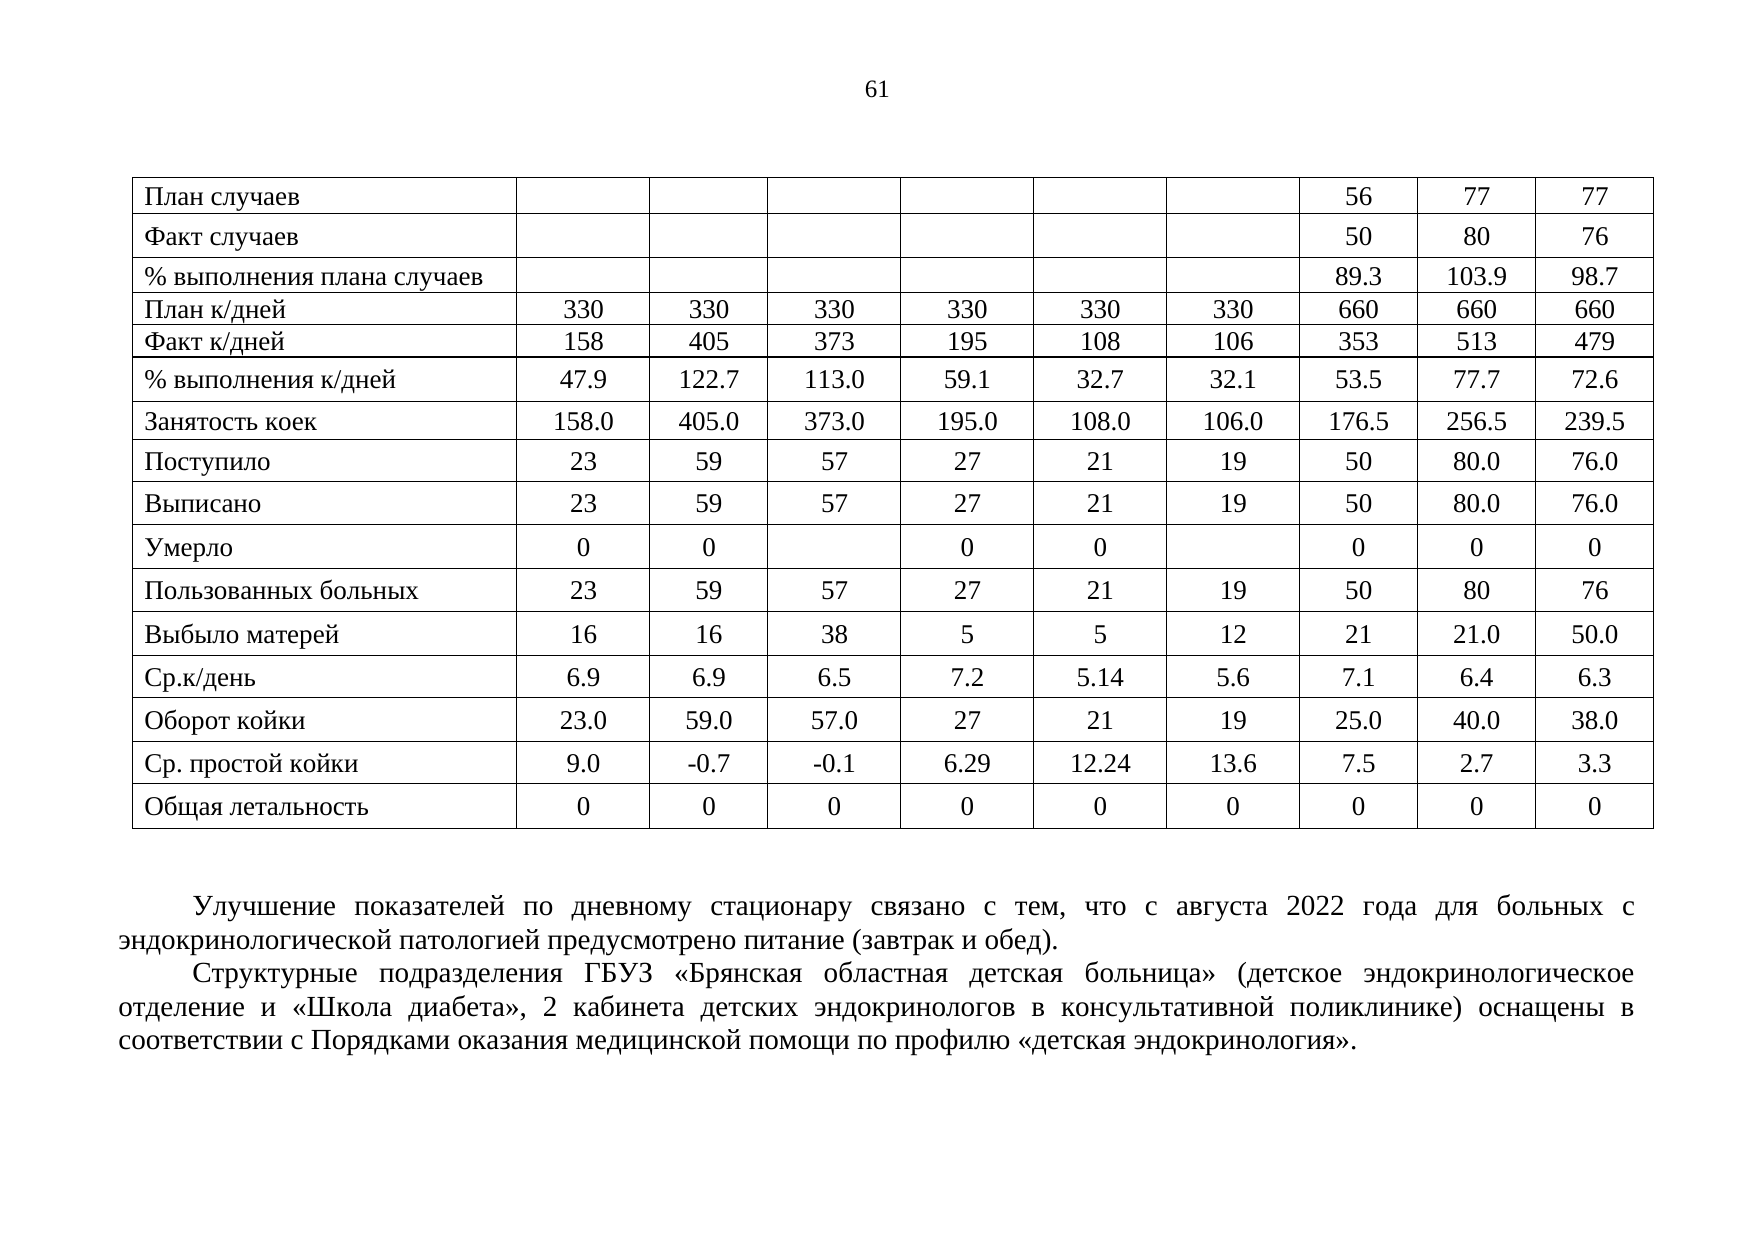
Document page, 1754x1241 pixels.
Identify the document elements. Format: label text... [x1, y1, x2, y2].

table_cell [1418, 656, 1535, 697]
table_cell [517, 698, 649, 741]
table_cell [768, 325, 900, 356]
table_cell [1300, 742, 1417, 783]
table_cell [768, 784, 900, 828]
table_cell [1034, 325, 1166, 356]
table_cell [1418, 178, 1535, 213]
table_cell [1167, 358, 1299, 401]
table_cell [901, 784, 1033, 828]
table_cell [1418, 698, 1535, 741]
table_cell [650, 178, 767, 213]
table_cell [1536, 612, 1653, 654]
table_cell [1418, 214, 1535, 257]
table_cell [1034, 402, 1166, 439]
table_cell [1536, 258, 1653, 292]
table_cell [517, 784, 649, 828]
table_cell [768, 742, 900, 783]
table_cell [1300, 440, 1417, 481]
text Улучшение показателей по дневному стационару связано с тем, что с августа 2022 года для больных с эндокринологической патологией предусмотрено питание (завтрак и обед). [118, 888, 1636, 955]
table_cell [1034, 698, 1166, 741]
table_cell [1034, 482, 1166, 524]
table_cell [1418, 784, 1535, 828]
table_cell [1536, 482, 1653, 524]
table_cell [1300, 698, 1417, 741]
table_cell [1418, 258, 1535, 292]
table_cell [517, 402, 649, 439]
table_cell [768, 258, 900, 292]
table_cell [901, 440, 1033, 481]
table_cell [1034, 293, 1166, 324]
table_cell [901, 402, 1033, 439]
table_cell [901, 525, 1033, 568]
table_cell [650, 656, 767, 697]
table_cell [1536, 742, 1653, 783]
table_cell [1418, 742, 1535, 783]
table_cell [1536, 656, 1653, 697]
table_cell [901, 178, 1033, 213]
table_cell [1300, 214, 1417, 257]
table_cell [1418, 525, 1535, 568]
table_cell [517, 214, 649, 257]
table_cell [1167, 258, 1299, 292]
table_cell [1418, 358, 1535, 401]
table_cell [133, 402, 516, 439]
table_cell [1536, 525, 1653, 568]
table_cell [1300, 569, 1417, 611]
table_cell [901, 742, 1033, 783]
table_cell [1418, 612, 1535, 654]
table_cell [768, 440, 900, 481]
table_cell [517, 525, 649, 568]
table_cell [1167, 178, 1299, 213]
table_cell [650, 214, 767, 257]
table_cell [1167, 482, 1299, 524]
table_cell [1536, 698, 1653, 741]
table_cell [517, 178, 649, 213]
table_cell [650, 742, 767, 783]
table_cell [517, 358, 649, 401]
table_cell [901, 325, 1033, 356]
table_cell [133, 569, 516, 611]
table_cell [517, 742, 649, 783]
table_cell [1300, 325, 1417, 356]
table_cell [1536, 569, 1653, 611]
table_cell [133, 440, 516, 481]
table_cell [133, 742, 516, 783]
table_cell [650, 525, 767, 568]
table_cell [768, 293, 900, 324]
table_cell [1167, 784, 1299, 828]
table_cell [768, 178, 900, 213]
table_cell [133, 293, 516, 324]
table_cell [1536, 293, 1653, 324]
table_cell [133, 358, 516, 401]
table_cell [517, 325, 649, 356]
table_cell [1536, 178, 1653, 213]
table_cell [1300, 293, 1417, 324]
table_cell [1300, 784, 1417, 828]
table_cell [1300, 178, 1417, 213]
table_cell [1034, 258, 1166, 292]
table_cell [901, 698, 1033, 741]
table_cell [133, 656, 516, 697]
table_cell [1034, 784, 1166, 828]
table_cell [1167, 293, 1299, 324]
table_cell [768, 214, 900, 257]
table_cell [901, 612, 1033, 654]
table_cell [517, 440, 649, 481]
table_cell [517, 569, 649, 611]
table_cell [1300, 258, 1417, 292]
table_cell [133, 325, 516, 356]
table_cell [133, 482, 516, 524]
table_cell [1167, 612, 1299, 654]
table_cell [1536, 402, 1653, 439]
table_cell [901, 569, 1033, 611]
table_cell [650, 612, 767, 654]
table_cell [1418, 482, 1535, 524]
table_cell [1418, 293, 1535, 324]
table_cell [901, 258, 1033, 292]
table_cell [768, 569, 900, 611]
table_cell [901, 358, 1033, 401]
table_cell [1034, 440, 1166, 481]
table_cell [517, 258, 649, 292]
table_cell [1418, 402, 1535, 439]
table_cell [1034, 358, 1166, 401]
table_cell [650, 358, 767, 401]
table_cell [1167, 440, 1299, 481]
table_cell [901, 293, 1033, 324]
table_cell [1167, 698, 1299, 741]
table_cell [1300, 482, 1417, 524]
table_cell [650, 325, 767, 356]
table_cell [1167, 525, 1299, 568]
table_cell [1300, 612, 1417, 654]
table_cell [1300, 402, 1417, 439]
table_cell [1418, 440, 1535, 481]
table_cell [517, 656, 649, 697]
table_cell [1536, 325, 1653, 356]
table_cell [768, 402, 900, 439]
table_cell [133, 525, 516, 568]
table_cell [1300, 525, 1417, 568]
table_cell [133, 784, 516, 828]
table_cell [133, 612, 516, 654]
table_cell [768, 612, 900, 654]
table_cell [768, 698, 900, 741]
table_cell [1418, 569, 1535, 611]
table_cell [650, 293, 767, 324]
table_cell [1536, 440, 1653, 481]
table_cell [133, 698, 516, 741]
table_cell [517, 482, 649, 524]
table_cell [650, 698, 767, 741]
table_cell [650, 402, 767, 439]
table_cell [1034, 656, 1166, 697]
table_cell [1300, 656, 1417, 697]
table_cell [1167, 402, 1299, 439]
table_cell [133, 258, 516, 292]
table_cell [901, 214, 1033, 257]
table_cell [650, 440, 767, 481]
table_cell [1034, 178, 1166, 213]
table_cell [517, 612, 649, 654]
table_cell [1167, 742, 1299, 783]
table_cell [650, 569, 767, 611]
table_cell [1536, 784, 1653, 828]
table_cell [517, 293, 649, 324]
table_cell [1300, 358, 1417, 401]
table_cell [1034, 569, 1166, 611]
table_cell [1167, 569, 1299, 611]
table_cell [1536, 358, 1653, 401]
text Структурные подразделения ГБУЗ «Брянская областная детская больница» (детское эндокринологическое отделение и «Школа диабета», 2 кабинета детских эндокринологов в консультативной поликлинике) оснащены в соответствии с Порядками оказания медицинской помощи по профилю «детская эндокринология». [118, 955, 1636, 1056]
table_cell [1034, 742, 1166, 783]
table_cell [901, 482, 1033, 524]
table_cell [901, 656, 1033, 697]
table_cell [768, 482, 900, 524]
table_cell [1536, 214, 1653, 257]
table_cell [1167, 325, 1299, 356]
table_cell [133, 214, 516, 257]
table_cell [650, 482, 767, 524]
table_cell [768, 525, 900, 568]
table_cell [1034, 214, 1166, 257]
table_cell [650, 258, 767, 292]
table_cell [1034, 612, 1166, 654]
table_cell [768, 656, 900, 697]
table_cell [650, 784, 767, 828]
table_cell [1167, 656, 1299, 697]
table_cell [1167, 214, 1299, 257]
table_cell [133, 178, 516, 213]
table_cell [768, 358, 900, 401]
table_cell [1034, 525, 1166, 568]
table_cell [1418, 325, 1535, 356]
